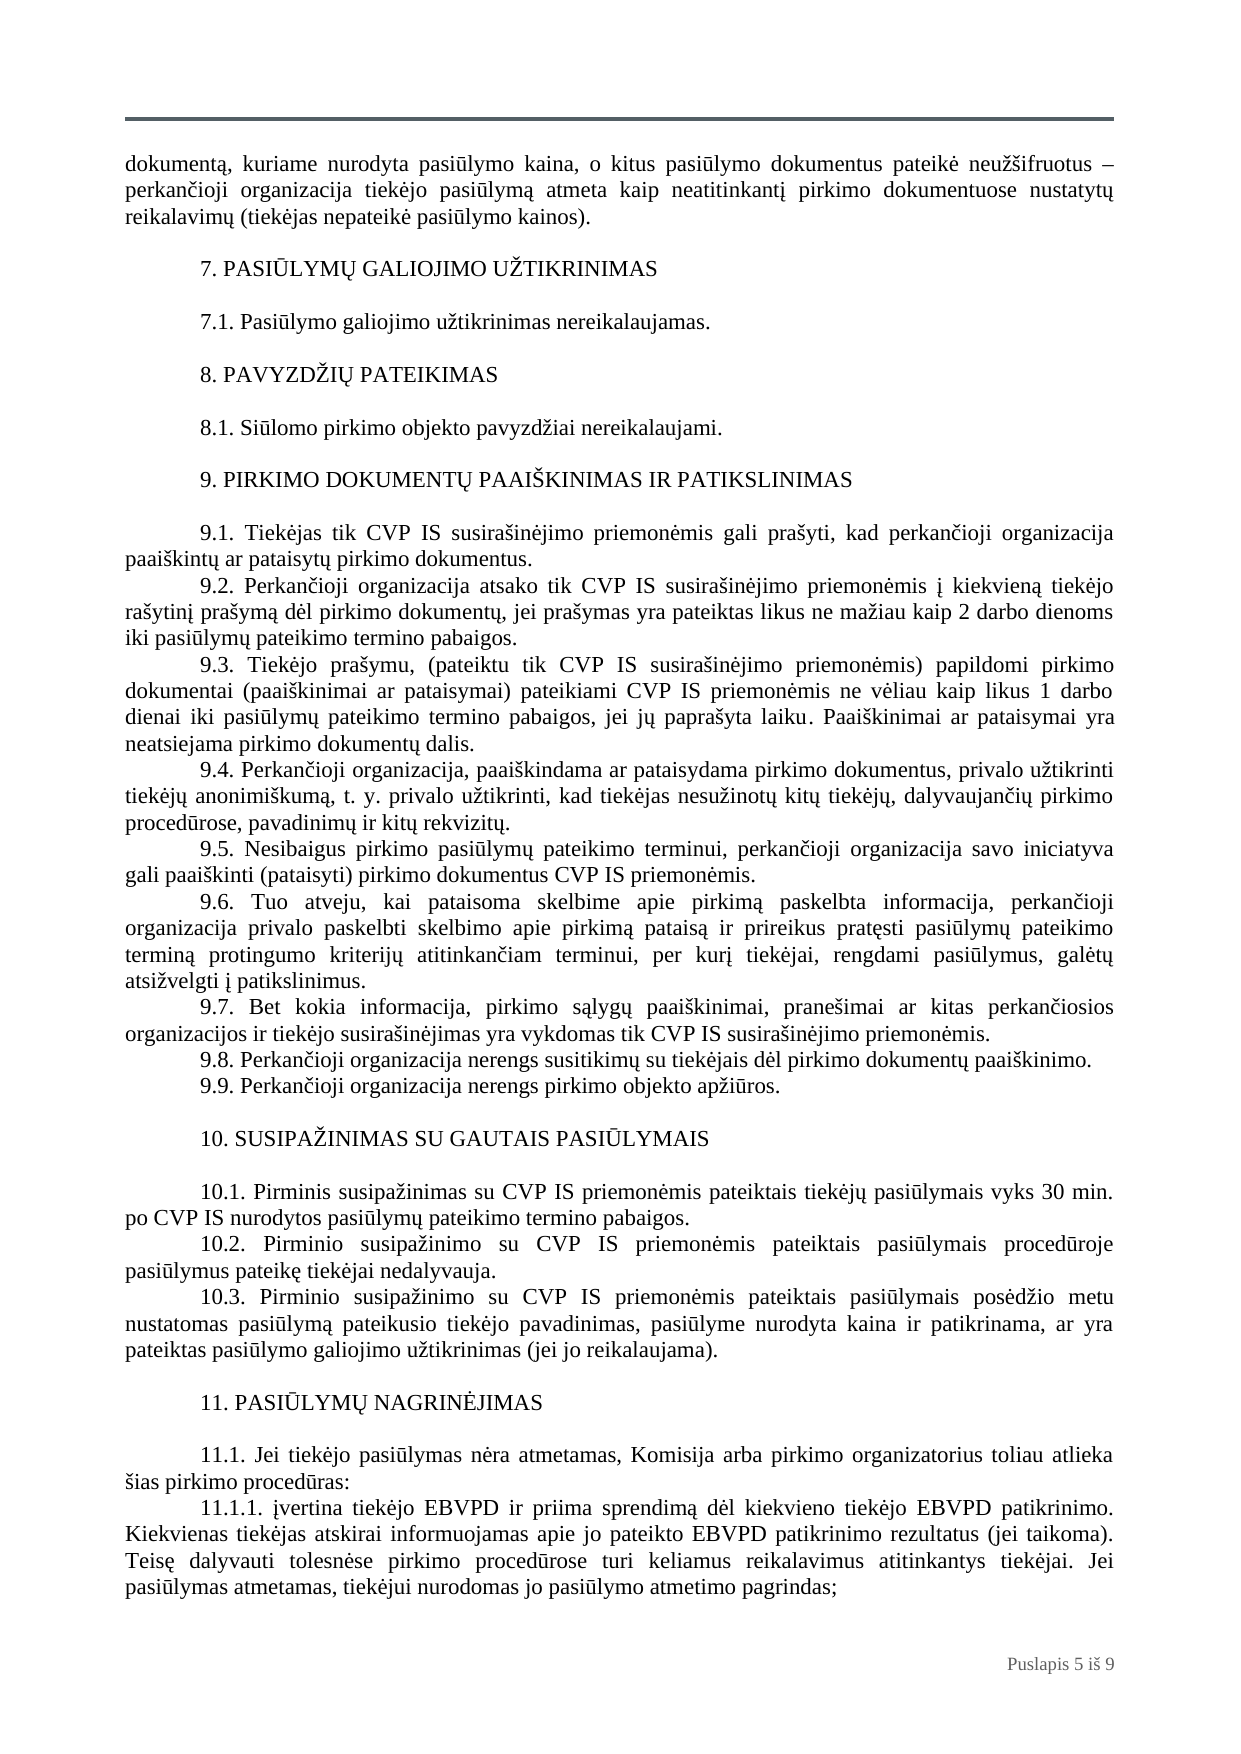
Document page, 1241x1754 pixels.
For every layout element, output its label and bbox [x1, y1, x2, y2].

text [125, 150, 1115, 1599]
